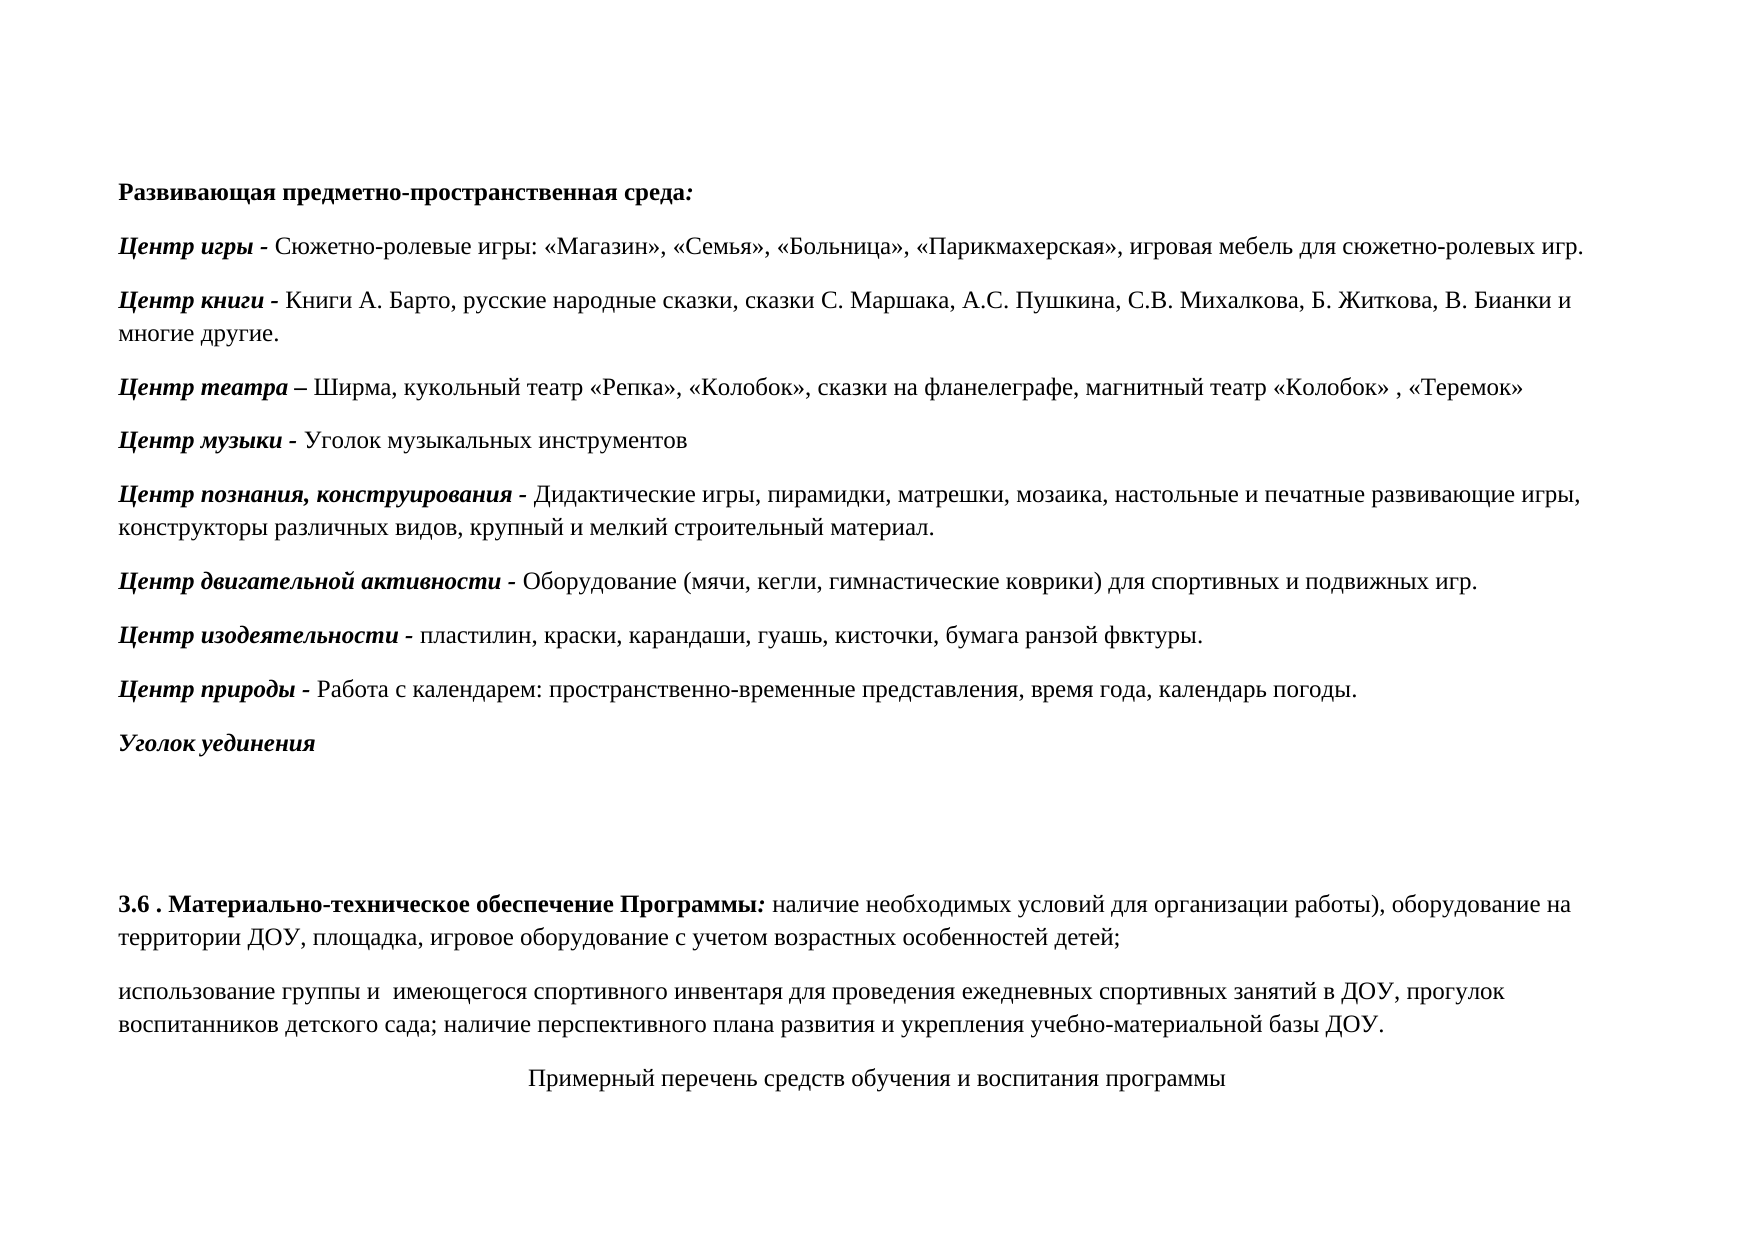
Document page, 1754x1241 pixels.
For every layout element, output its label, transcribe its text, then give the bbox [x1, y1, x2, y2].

text Центр изодеятельности - пластилин, краски, карандаши, гуашь, кисточки, бумага ранзой фвктуры. [118, 620, 1636, 649]
text Центр игры - Сюжетно-ролевые игры: «Магазин», «Семья», «Больница», «Парикмахерская», игровая мебель для сюжетно-ролевых игр. [118, 231, 1636, 260]
text 3.6 . Материально-техническое обеспечение Программы: наличие необходимых условий для организации работы), оборудование на территории ДОУ, площадка, игровое оборудование с учетом возрастных особенностей детей; [118, 889, 1636, 951]
text Центр природы - Работа с календарем: пространственно-временные представления, время года, календарь погоды. [118, 674, 1636, 703]
text Центр познания, конструирования - Дидактические игры, пирамидки, матрешки, мозаика, настольные и печатные развивающие игры, конструкторы различных видов, крупный и мелкий строительный материал. [118, 479, 1636, 541]
text использование группы и имеющегося спортивного инвентаря для проведения ежедневных спортивных занятий в ДОУ, прогулок воспитанников детского сада; наличие перспективного плана развития и укрепления учебно-материальной базы ДОУ. [118, 976, 1636, 1038]
text Уголок уединения [118, 728, 1636, 757]
text Развивающая предметно-пространственная среда: [118, 177, 1636, 206]
text Центр книги - Книги А. Барто, русские народные сказки, сказки С. Маршака, А.С. Пушкина, С.В. Михалкова, Б. Житкова, В. Бианки и многие другие. [118, 285, 1636, 347]
text Центр музыки - Уголок музыкальных инструментов [118, 426, 1636, 454]
text Примерный перечень средств обучения и воспитания программы [118, 1063, 1636, 1092]
text Центр театра – Ширма, кукольный театр «Репка», «Колобок», сказки на фланелеграфе, магнитный театр «Колобок» , «Теремок» [118, 372, 1636, 401]
text Центр двигательной активности - Оборудование (мячи, кегли, гимнастические коврики) для спортивных и подвижных игр. [118, 566, 1636, 595]
